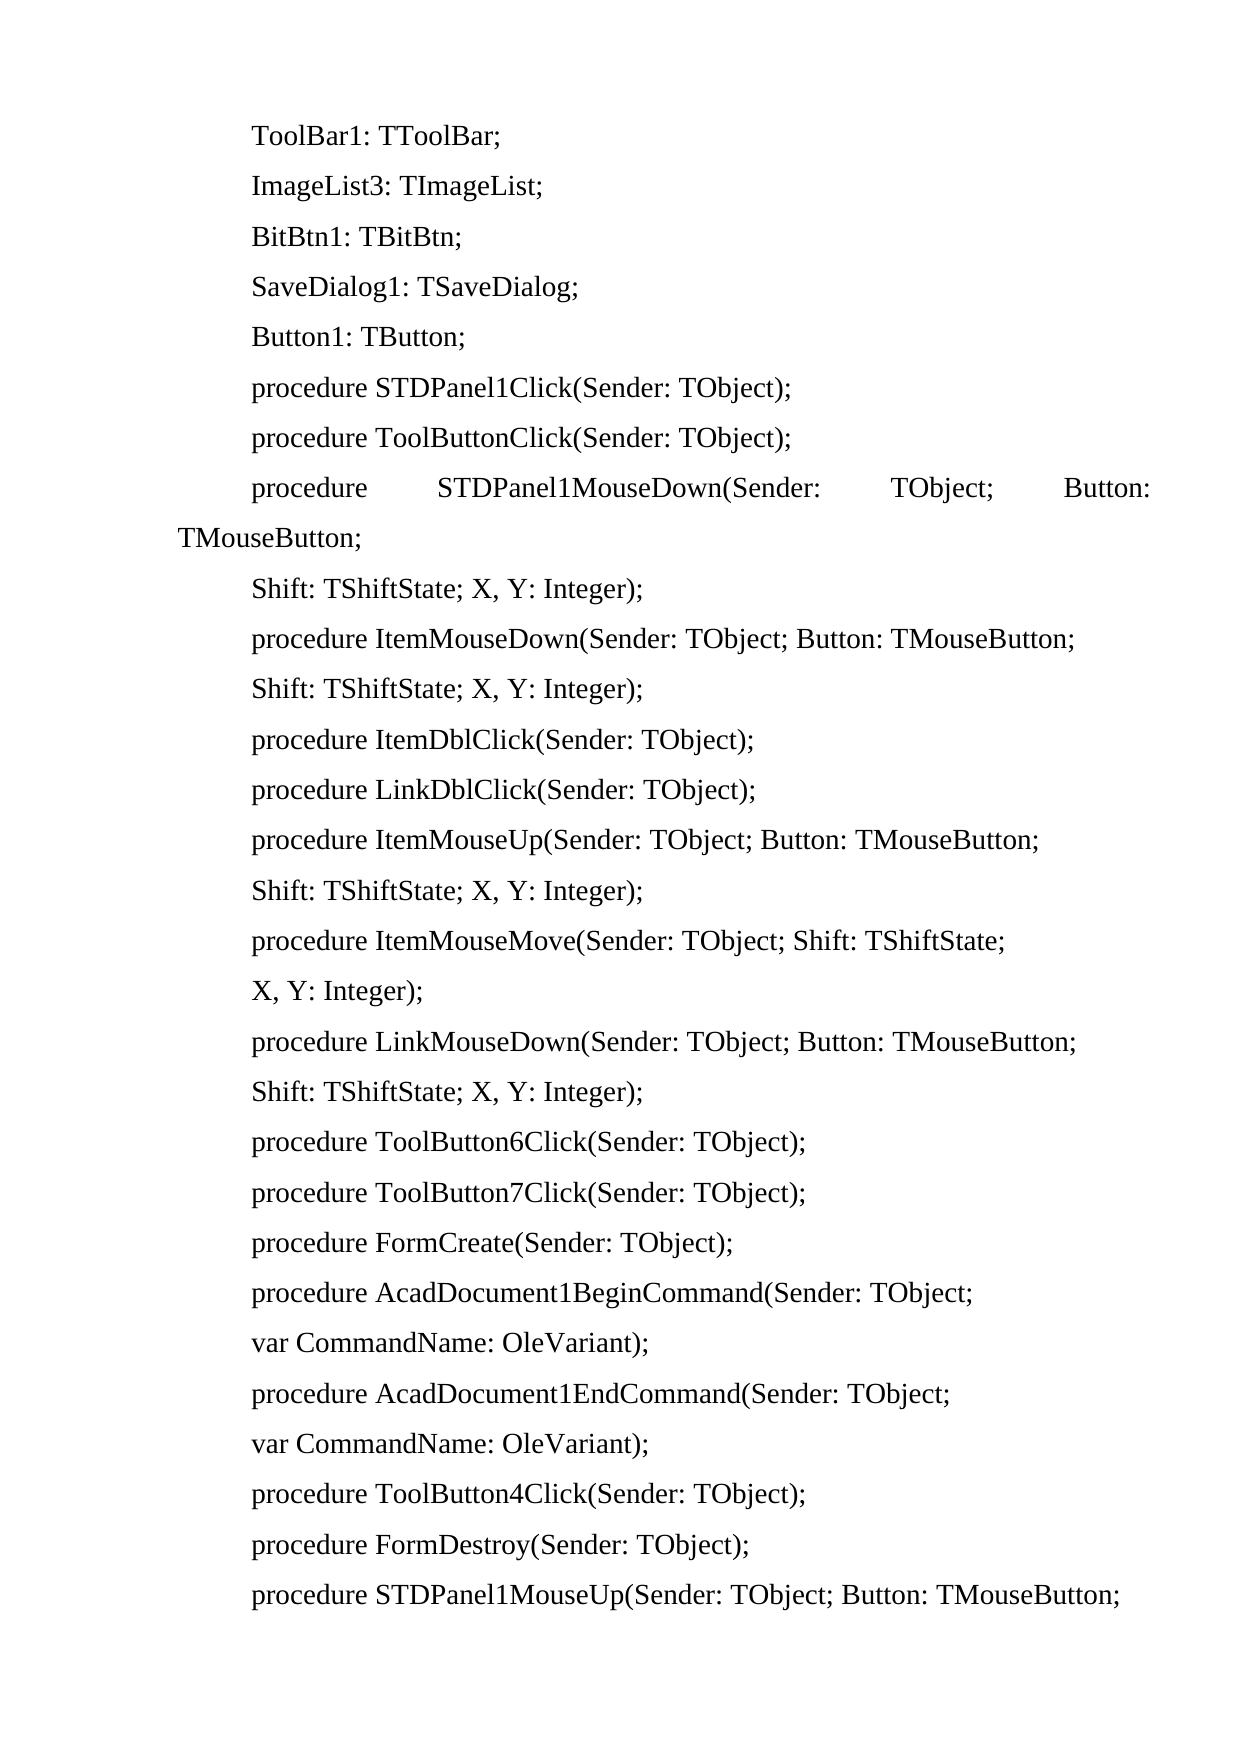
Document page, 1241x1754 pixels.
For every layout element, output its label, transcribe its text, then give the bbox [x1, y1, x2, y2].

text procedure ItemMouseMove(Sender: TObject; Shift: TShiftState; [177, 923, 1152, 957]
text procedure FormDestroy(Sender: TObject); [177, 1527, 1152, 1560]
text Shift: TShiftState; X, Y: Integer); [177, 1074, 1152, 1108]
text Button1: TButton; [177, 319, 1152, 353]
text Shift: TShiftState; X, Y: Integer); [177, 571, 1152, 604]
text ToolBar1: TToolBar; [177, 118, 1152, 152]
text procedure STDPanel1Click(Sender: TObject); [177, 370, 1152, 403]
text procedure FormCreate(Sender: TObject); [177, 1225, 1152, 1258]
text procedure ToolButton7Click(Sender: TObject); [177, 1175, 1152, 1208]
text BitBtn1: TBitBtn; [177, 219, 1152, 252]
text procedure ToolButtonClick(Sender: TObject); [177, 420, 1152, 453]
text procedure LinkMouseDown(Sender: TObject; Button: TMouseButton; [177, 1024, 1152, 1057]
text procedure ToolButton4Click(Sender: TObject); [177, 1477, 1152, 1510]
text procedure LinkDblClick(Sender: TObject); [177, 772, 1152, 806]
text procedure AcadDocument1EndCommand(Sender: TObject; [177, 1376, 1152, 1409]
text ImageList3: TImageList; [177, 168, 1152, 202]
text var CommandName: OleVariant); [177, 1326, 1152, 1359]
text procedure STDPanel1MouseDown(Sender: TObject; Button: TMouseButton; [177, 470, 1152, 554]
text procedure STDPanel1MouseUp(Sender: TObject; Button: TMouseButton; [177, 1577, 1152, 1611]
text procedure ItemMouseUp(Sender: TObject; Button: TMouseButton; [177, 822, 1152, 856]
text procedure ItemDblClick(Sender: TObject); [177, 722, 1152, 755]
text procedure ToolButton6Click(Sender: TObject); [177, 1124, 1152, 1158]
text Shift: TShiftState; X, Y: Integer); [177, 672, 1152, 705]
text procedure ItemMouseDown(Sender: TObject; Button: TMouseButton; [177, 621, 1152, 655]
text SaveDialog1: TSaveDialog; [177, 269, 1152, 303]
text procedure AcadDocument1BeginCommand(Sender: TObject; [177, 1275, 1152, 1309]
text var CommandName: OleVariant); [177, 1426, 1152, 1460]
text X, Y: Integer); [177, 973, 1152, 1007]
text Shift: TShiftState; X, Y: Integer); [177, 873, 1152, 906]
